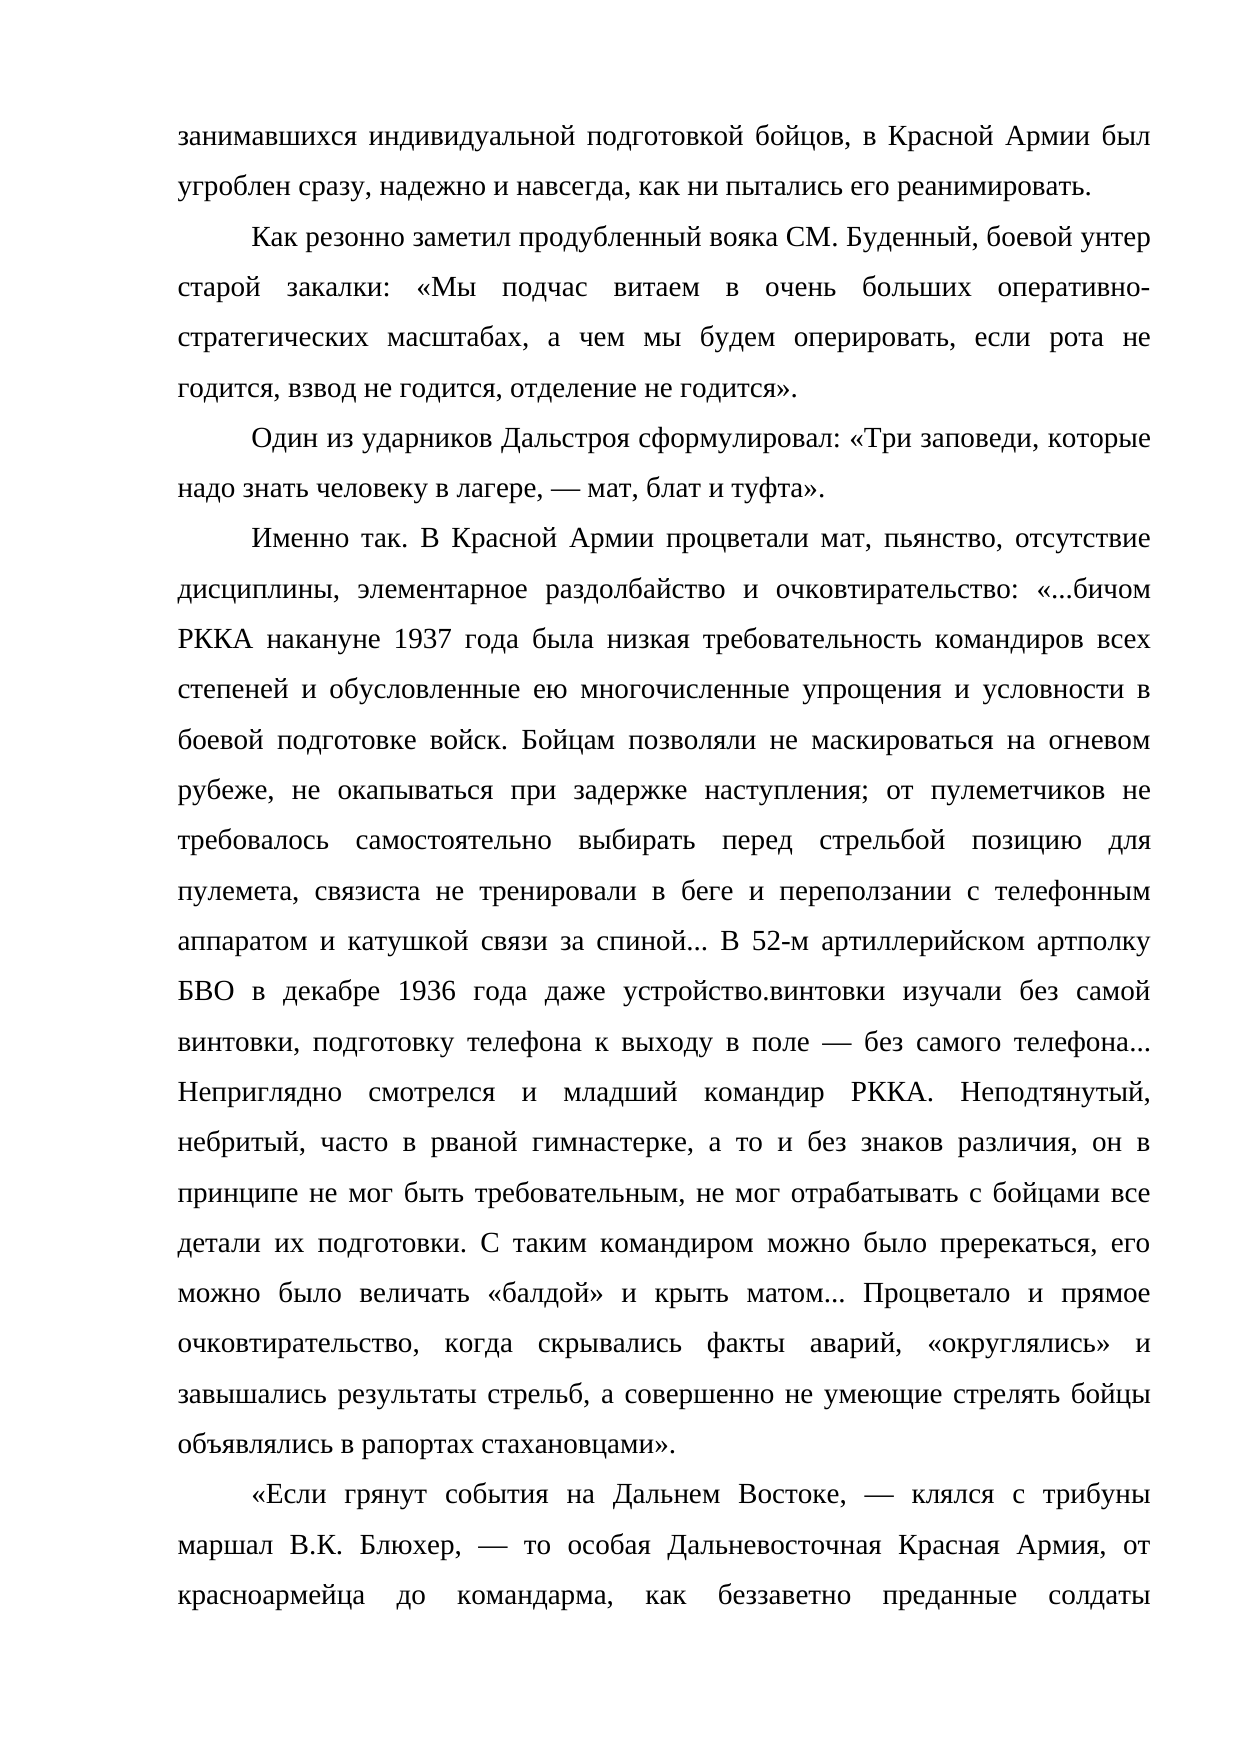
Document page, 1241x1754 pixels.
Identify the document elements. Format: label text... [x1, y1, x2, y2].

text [177, 118, 1152, 202]
text Как резонно заметил продубленный вояка СМ. Буденный, боевой унтер старой закалки: «Мы подчас витаем в очень больших оперативно-стратегических масштабах, а чем мы будем оперировать, если рота не годится, взвод не годится, отделение не годится». [177, 219, 1152, 403]
text Именно так. В Красной Армии процветали мат, пьянство, отсутствие дисциплины, элементарное раздолбайство и очковтирательство: «...бичом РККА накануне 1937 года была низкая требовательность командиров всех степеней и обусловленные ею многочисленные упрощения и условности в боевой подготовке войск. Бойцам позволяли не маскироваться на огневом рубеже, не окапываться при задержке наступления; от пулеметчиков не требовалось самостоятельно выбирать перед стрельбой позицию для пулемета, связиста не тренировали в беге и переползании с телефонным аппаратом и катушкой связи за спиной... В 52-м артиллерийском артполку БВО в декабре 1936 года даже устройство.винтовки изучали без самой винтовки, подготовку телефона к выходу в поле — без самого телефона... Неприглядно смотрелся и младший командир РККА. Неподтянутый, небритый, часто в рваной гимнастерке, а то и без знаков различия, он в принципе не мог быть требовательным, не мог отрабатывать с бойцами все детали их подготовки. С таким командиром можно было пререкаться, его можно было величать «балдой» и крыть матом... Процветало и прямое очковтирательство, когда скрывались факты аварий, «округлялись» и завышались результаты стрельб, а совершенно не умеющие стрелять бойцы объявлялись в рапортах стахановцами». [177, 521, 1152, 1460]
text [177, 1477, 1152, 1611]
text Один из ударников Дальстроя сформулировал: «Три заповеди, которые надо знать человеку в лагере, — мат, блат и туфта». [177, 420, 1152, 504]
